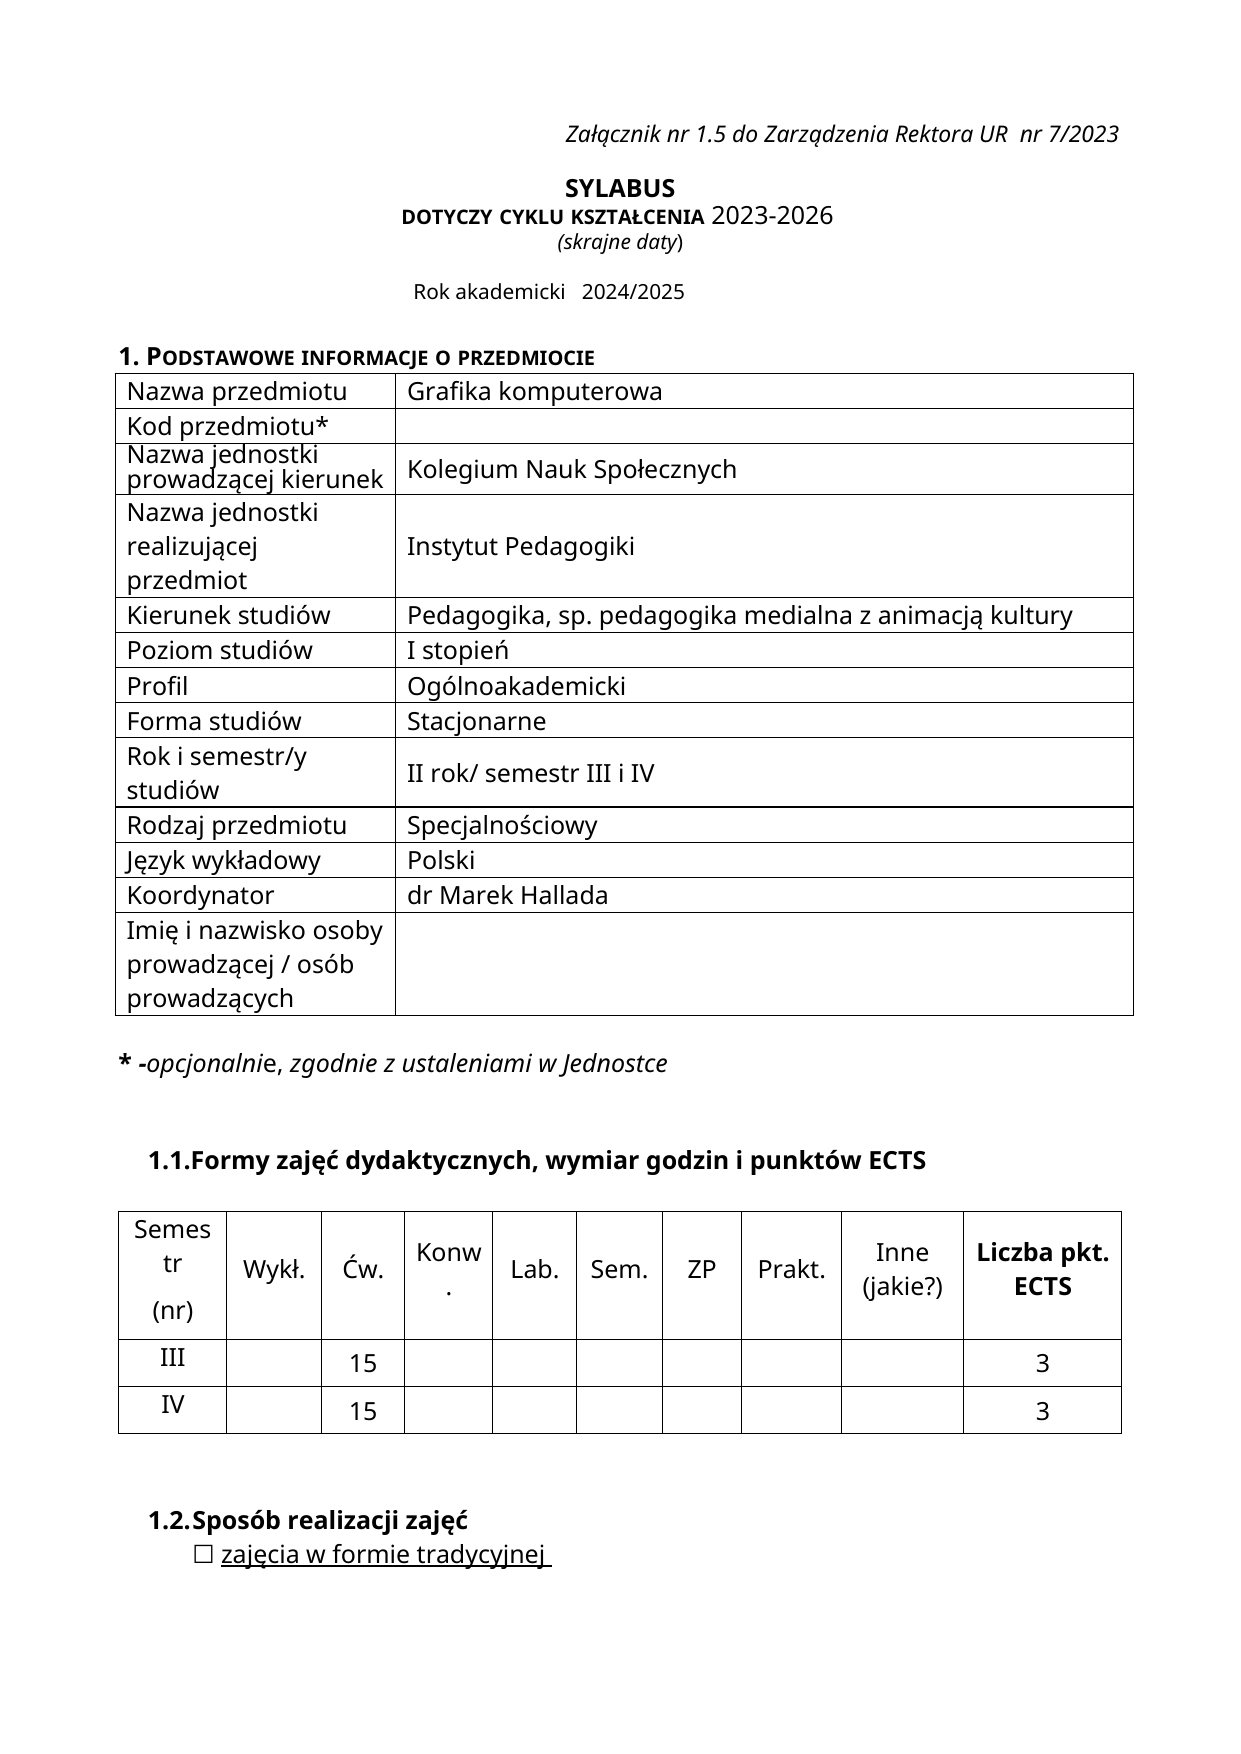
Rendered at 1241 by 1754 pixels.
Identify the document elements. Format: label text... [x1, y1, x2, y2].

text 1. Podstawowe informacje o przedmiocie [118, 338, 1122, 372]
table_cell III [119, 1340, 226, 1386]
text Rok akademicki 2024/2025 [118, 279, 1122, 304]
table_cell [396, 409, 1133, 443]
table_cell [493, 1340, 576, 1386]
table_cell Rok i semestr/y studiów [116, 738, 395, 806]
table_cell [842, 1340, 963, 1386]
table_header Lab. [493, 1212, 576, 1339]
text SYLABUS [118, 170, 1122, 204]
table_cell Nazwa jednostki prowadzącej kierunek [116, 444, 395, 494]
table_cell dr Marek Hallada [396, 878, 1133, 912]
table_cell IV [119, 1387, 226, 1433]
text Załącznik nr 1.5 do Zarządzenia Rektora UR nr 7/2023 [118, 118, 1122, 149]
table_header Liczba pkt. ECTS [964, 1212, 1121, 1339]
table_cell Kolegium Nauk Społecznych [396, 444, 1133, 494]
table_header Konw. [405, 1212, 492, 1339]
table_cell II rok/ semestr III i IV [396, 738, 1133, 806]
table_cell [396, 913, 1133, 1015]
table_cell Kod przedmiotu* [116, 409, 395, 443]
table_cell 15 [322, 1387, 404, 1433]
table_cell [842, 1387, 963, 1433]
table_cell Polski [396, 843, 1133, 877]
table_cell 3 [964, 1387, 1121, 1433]
text * -opcjonalnie, zgodnie z ustaleniami w Jednostce [118, 1045, 1122, 1079]
table_cell Stacjonarne [396, 703, 1133, 737]
table_cell [493, 1387, 576, 1433]
table_cell Profil [116, 668, 395, 702]
text ☐ zajęcia w formie tradycyjnej [192, 1536, 1122, 1571]
table_header Inne (jakie?) [842, 1212, 963, 1339]
table_cell [663, 1387, 741, 1433]
table_cell [405, 1387, 492, 1433]
table_header Prakt. [742, 1212, 841, 1339]
table_cell Imię i nazwisko osoby prowadzącej / osób prowadzących [116, 913, 395, 1015]
table_cell [742, 1387, 841, 1433]
table_header Sem. [577, 1212, 662, 1339]
table_cell Koordynator [116, 878, 395, 912]
table_cell Język wykładowy [116, 843, 395, 877]
text 1.2. Sposób realizacji zajęć [148, 1502, 1122, 1536]
table_cell Specjalnościowy [396, 808, 1133, 842]
table_cell Ogólnoakademicki [396, 668, 1133, 702]
table_cell [227, 1340, 321, 1386]
table_cell Poziom studiów [116, 633, 395, 667]
table_cell Kierunek studiów [116, 598, 395, 632]
table_cell [577, 1340, 662, 1386]
table_cell Rodzaj przedmiotu [116, 808, 395, 842]
text 1.1.Formy zajęć dydaktycznych, wymiar godzin i punktów ECTS [148, 1142, 1122, 1177]
table_cell [663, 1340, 741, 1386]
table_cell [742, 1340, 841, 1386]
table_cell 15 [322, 1340, 404, 1386]
table_header Semestr (nr) [119, 1212, 226, 1339]
table_cell [405, 1340, 492, 1386]
table_cell Instytut Pedagogiki [396, 495, 1133, 597]
text dotyczy cyklu kształcenia 2023-2026 (skrajne daty) [118, 204, 1122, 254]
table_header Grafika komputerowa [396, 374, 1133, 407]
table_cell Pedagogika, sp. pedagogika medialna z animacją kultury [396, 598, 1133, 632]
table_cell Nazwa jednostki realizującej przedmiot [116, 495, 395, 597]
table_cell 3 [964, 1340, 1121, 1386]
table_header Wykł. [227, 1212, 321, 1339]
table_header Nazwa przedmiotu [116, 374, 395, 407]
table_cell I stopień [396, 633, 1133, 667]
table_header Ćw. [322, 1212, 404, 1339]
table_cell [577, 1387, 662, 1433]
table_header ZP [663, 1212, 741, 1339]
table_cell [227, 1387, 321, 1433]
table_cell Forma studiów [116, 703, 395, 737]
